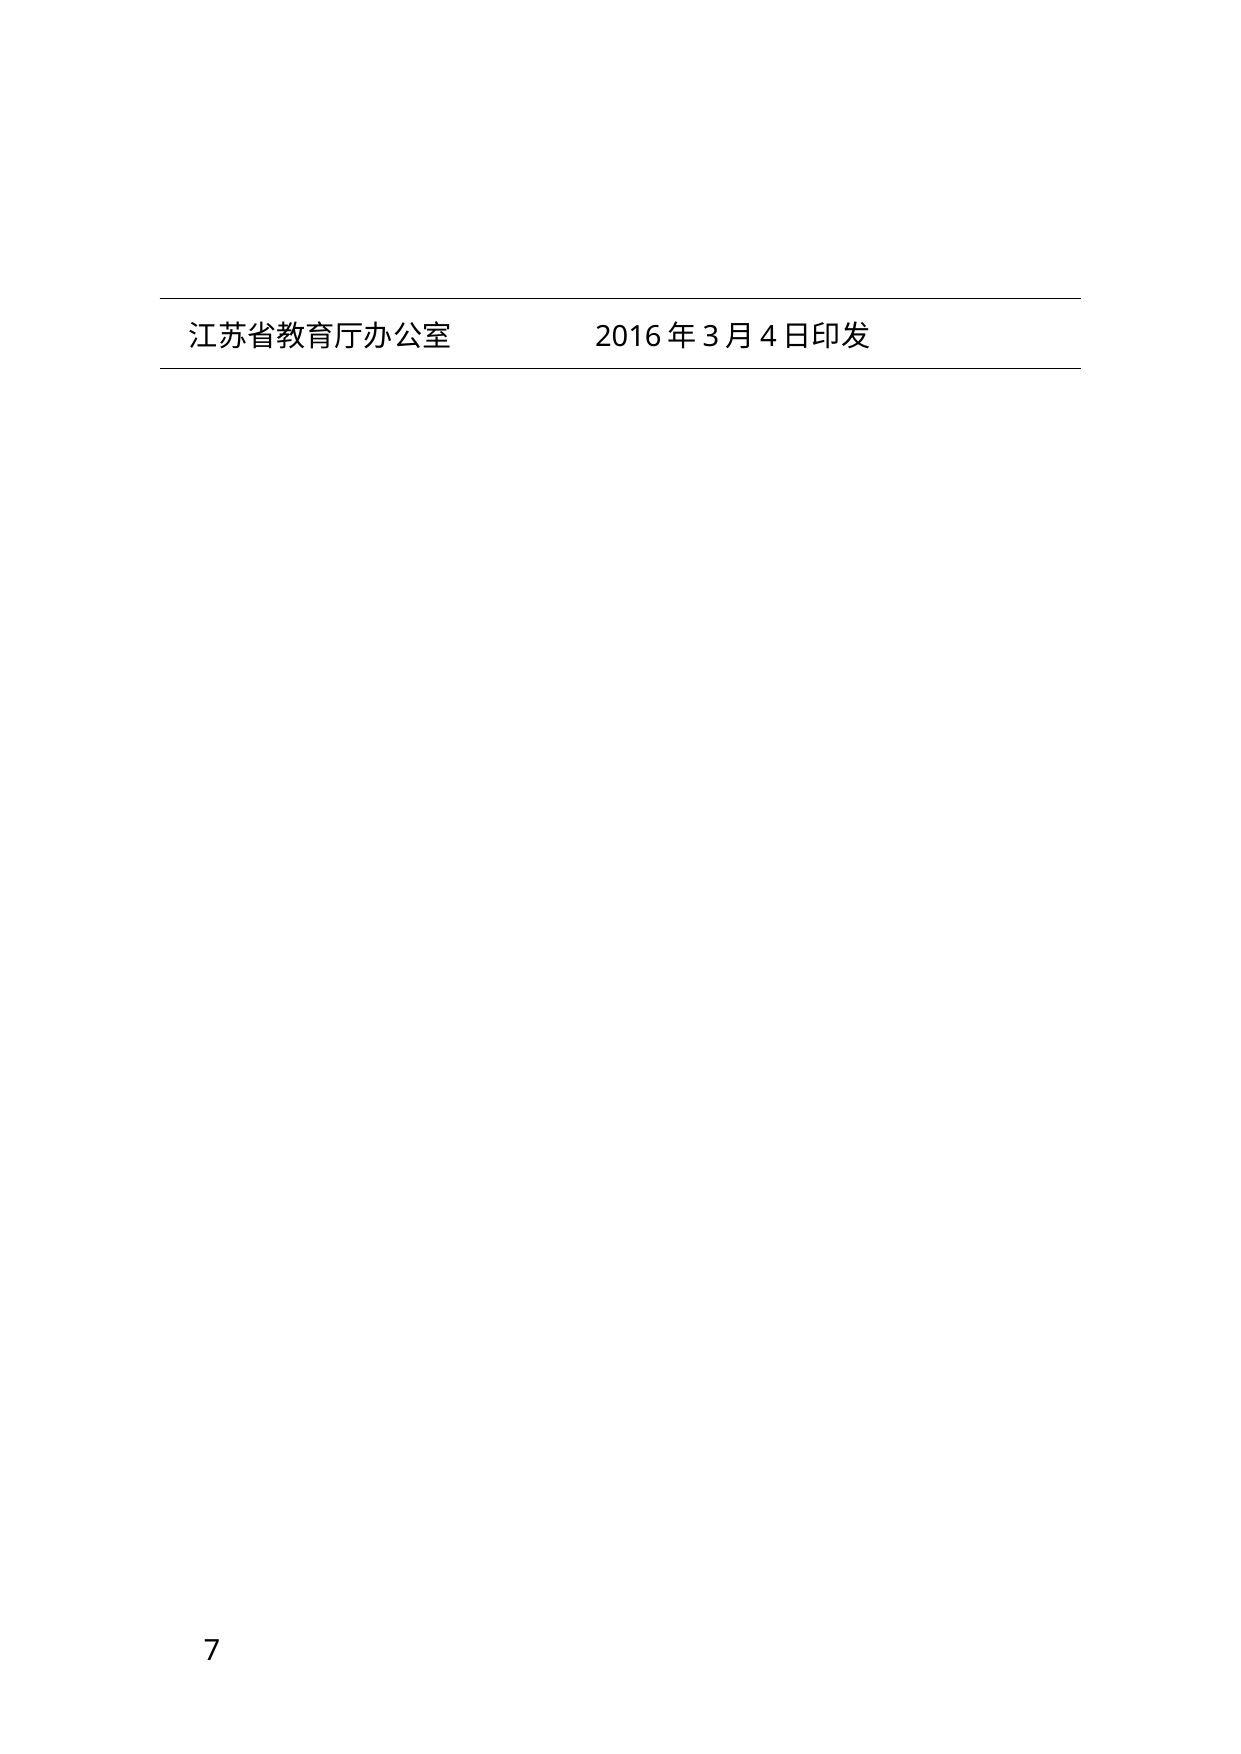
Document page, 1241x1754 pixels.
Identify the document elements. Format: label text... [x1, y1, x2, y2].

text 江苏省教育厅办公室 印发 [159, 299, 1081, 369]
